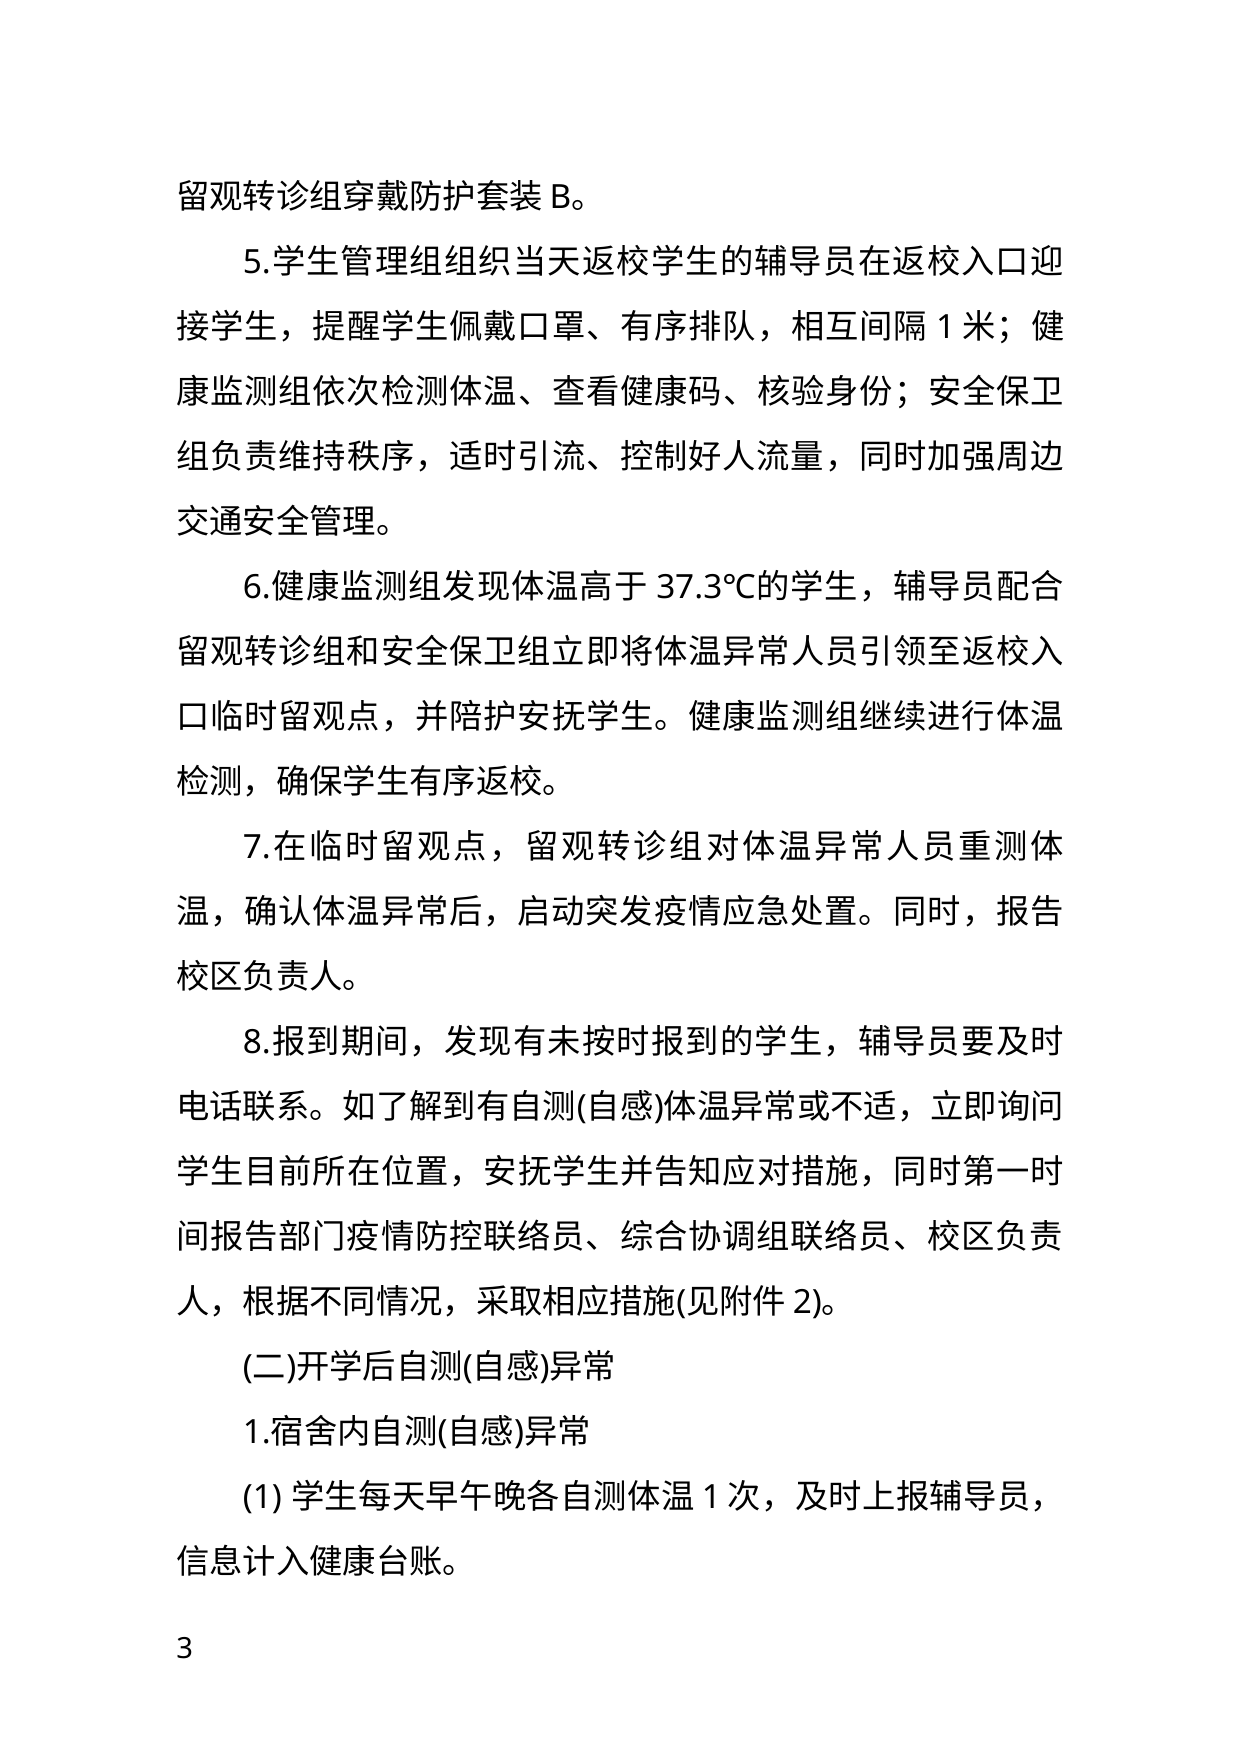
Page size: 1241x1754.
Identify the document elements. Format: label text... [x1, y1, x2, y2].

text 7.在临时留观点，留观转诊组对体温异常人员重测体温，确认体温异常后，启动突发疫情应急处置。同时，报告校区负责人。 [176, 812, 1064, 1007]
text 8.报到期间，发现有未按时报到的学生，辅导员要及时电话联系。如了解到有自测(自感)体温异常或不适，立即询问学生目前所在位置，安抚学生并告知应对措施，同时第一时间报告部门疫情防控联络员、综合协调组联络员、校区负责人，根据不同情况，采取相应措施(见附件2)。 [176, 1007, 1064, 1332]
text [176, 162, 1064, 227]
text (1) 学生每天早午晚各自测体温1次，及时上报辅导员，信息计入健康台账。 [176, 1462, 1064, 1592]
text 5.学生管理组组织当天返校学生的辅导员在返校入口迎接学生，提醒学生佩戴口罩、有序排队，相互间隔1米；健康监测组依次检测体温、查看健康码、核验身份；安全保卫组负责维持秩序，适时引流、控制好人流量，同时加强周边交通安全管理。 [176, 227, 1064, 552]
text 1.宿舍内自测(自感)异常 [176, 1397, 1064, 1462]
list (二)开学后自测(自感)异常 [176, 1332, 1064, 1397]
text 6.健康监测组发现体温高于37.3℃的学生，辅导员配合留观转诊组和安全保卫组立即将体温异常人员引领至返校入口临时留观点，并陪护安抚学生。健康监测组继续进行体温检测，确保学生有序返校。 [176, 552, 1064, 812]
